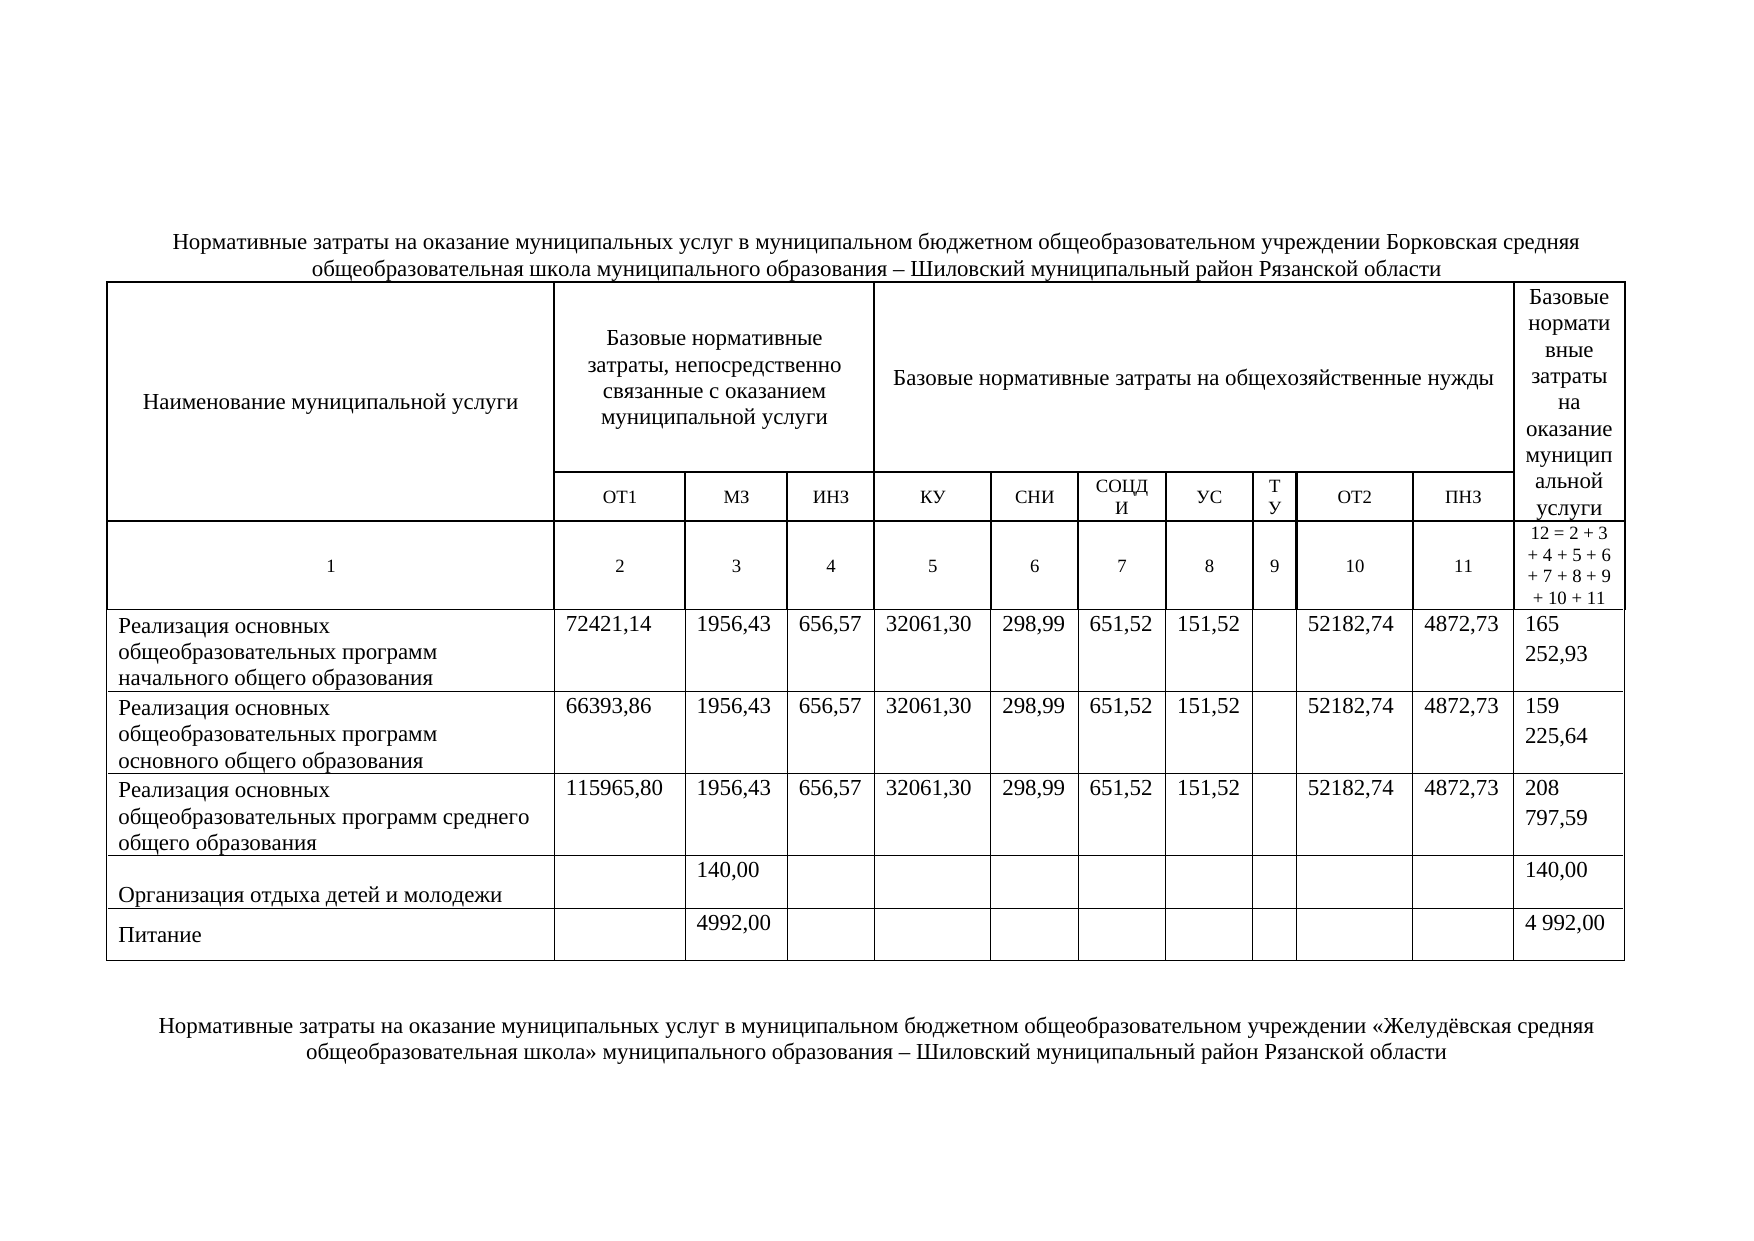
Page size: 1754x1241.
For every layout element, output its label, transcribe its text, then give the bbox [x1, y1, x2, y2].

table_cell УС [1167, 473, 1252, 520]
table_cell 1956,43 [686, 610, 787, 691]
table_cell 52182,74 [1297, 774, 1412, 855]
table_cell 4872,73 [1413, 692, 1513, 773]
table_cell 298,99 [991, 610, 1078, 691]
table_cell [1166, 856, 1252, 907]
table_cell 12 = 2 + 3 + 4 + 5 + 6 + 7 + 8 + 9 + 10 + 11 [1515, 522, 1624, 608]
table_cell 1956,43 [686, 774, 787, 855]
table_cell 165 252,93 [1514, 609, 1624, 691]
table_cell ТУ [1254, 473, 1295, 520]
table_cell 656,57 [788, 692, 874, 773]
table_header Базовые нормативные затраты на общехозяйственные нужды [875, 283, 1513, 471]
table_cell 1 [108, 522, 553, 608]
table_cell 66393,86 [555, 692, 685, 773]
table_cell [1253, 774, 1296, 855]
table_cell ИНЗ [788, 473, 873, 520]
table_cell 11 [1414, 522, 1513, 608]
table_cell ОТ2 [1298, 473, 1412, 520]
table_cell 4872,73 [1413, 774, 1513, 855]
table_cell ОТ1 [555, 473, 684, 520]
table_cell 140,00 [1514, 855, 1624, 907]
table_cell 32061,30 [875, 610, 990, 691]
table_cell 208 797,59 [1514, 773, 1624, 855]
table_cell 159 225,64 [1514, 691, 1624, 773]
table_header Базовые нормативные затраты, непосредственно связанные с оказанием муниципальной услуги [555, 283, 873, 471]
table_cell Организация отдыха детей и молодежи [107, 855, 554, 907]
table_cell 6 [992, 522, 1077, 608]
table_cell 151,52 [1166, 692, 1252, 773]
table_cell 4872,73 [1413, 610, 1513, 691]
text Нормативные затраты на оказание муниципальных услуг в муниципальном бюджетном общеобразовательном учреждении «Желудёвская средняя общеобразовательная школа» муниципального образования – Шиловский муниципальный район Рязанской области [118, 1012, 1636, 1064]
table_cell 298,99 [991, 692, 1078, 773]
table_cell 10 [1298, 522, 1412, 608]
table_header Наименование муниципальной услуги [108, 283, 553, 520]
table_cell [875, 856, 990, 907]
table_cell 151,52 [1166, 610, 1252, 691]
table_cell СОЦДИ [1079, 473, 1165, 520]
table_cell [1413, 856, 1513, 907]
table_cell 52182,74 [1297, 692, 1412, 773]
table_cell 651,52 [1079, 774, 1165, 855]
table_cell 9 [1254, 522, 1295, 608]
table_cell 52182,74 [1297, 610, 1412, 691]
table_header Базовые нормативные затраты на оказание муниципальной услуги [1515, 283, 1624, 520]
table_cell [1253, 909, 1296, 959]
table_cell 651,52 [1079, 610, 1165, 691]
table_cell 3 [686, 522, 786, 608]
table_cell 651,52 [1079, 692, 1165, 773]
table_cell Реализация основных общеобразовательных программ начального общего образования [107, 610, 554, 691]
table_cell 32061,30 [875, 692, 990, 773]
table_cell [1253, 610, 1296, 691]
table_cell [1166, 909, 1252, 959]
table_cell 72421,14 [555, 610, 685, 691]
table_cell [1079, 856, 1165, 907]
table_cell 8 [1167, 522, 1252, 608]
table_cell КУ [875, 473, 990, 520]
table_cell СНИ [992, 473, 1077, 520]
table_cell [1297, 909, 1412, 959]
table_cell 656,57 [788, 610, 874, 691]
table_cell 5 [875, 522, 990, 608]
table_cell [788, 856, 874, 907]
table_cell 2 [555, 522, 684, 608]
table_cell 140,00 [686, 856, 787, 907]
table_cell Питание [107, 908, 554, 959]
table_cell [1253, 856, 1296, 907]
table_cell 115965,80 [555, 774, 685, 855]
table_cell [1253, 692, 1296, 773]
table_cell 4992,00 [686, 909, 787, 959]
table_cell 4 [788, 522, 873, 608]
table_cell 7 [1079, 522, 1165, 608]
table_cell 656,57 [788, 774, 874, 855]
table_cell [1079, 909, 1165, 959]
table_cell Реализация основных общеобразовательных программ среднего общего образования [107, 773, 554, 855]
table_cell 298,99 [991, 774, 1078, 855]
table_cell [875, 909, 990, 959]
table_cell ПНЗ [1414, 473, 1513, 520]
table_cell 1956,43 [686, 692, 787, 773]
table_cell Реализация основных общеобразовательных программ основного общего образования [107, 691, 554, 773]
table_cell [555, 856, 685, 907]
text Нормативные затраты на оказание муниципальных услуг в муниципальном бюджетном общеобразовательном учреждении Борковская средняя общеобразовательная школа муниципального образования – Шиловский муниципальный район Рязанской области [118, 228, 1636, 281]
table_cell 151,52 [1166, 774, 1252, 855]
table_cell [555, 909, 685, 959]
table_cell [991, 856, 1078, 907]
table_cell [1297, 856, 1412, 907]
table_cell 32061,30 [875, 774, 990, 855]
table_cell [1413, 909, 1513, 959]
table_cell 4 992,00 [1514, 908, 1624, 959]
table_cell МЗ [686, 473, 786, 520]
table_cell [991, 909, 1078, 959]
table_cell [788, 909, 874, 959]
